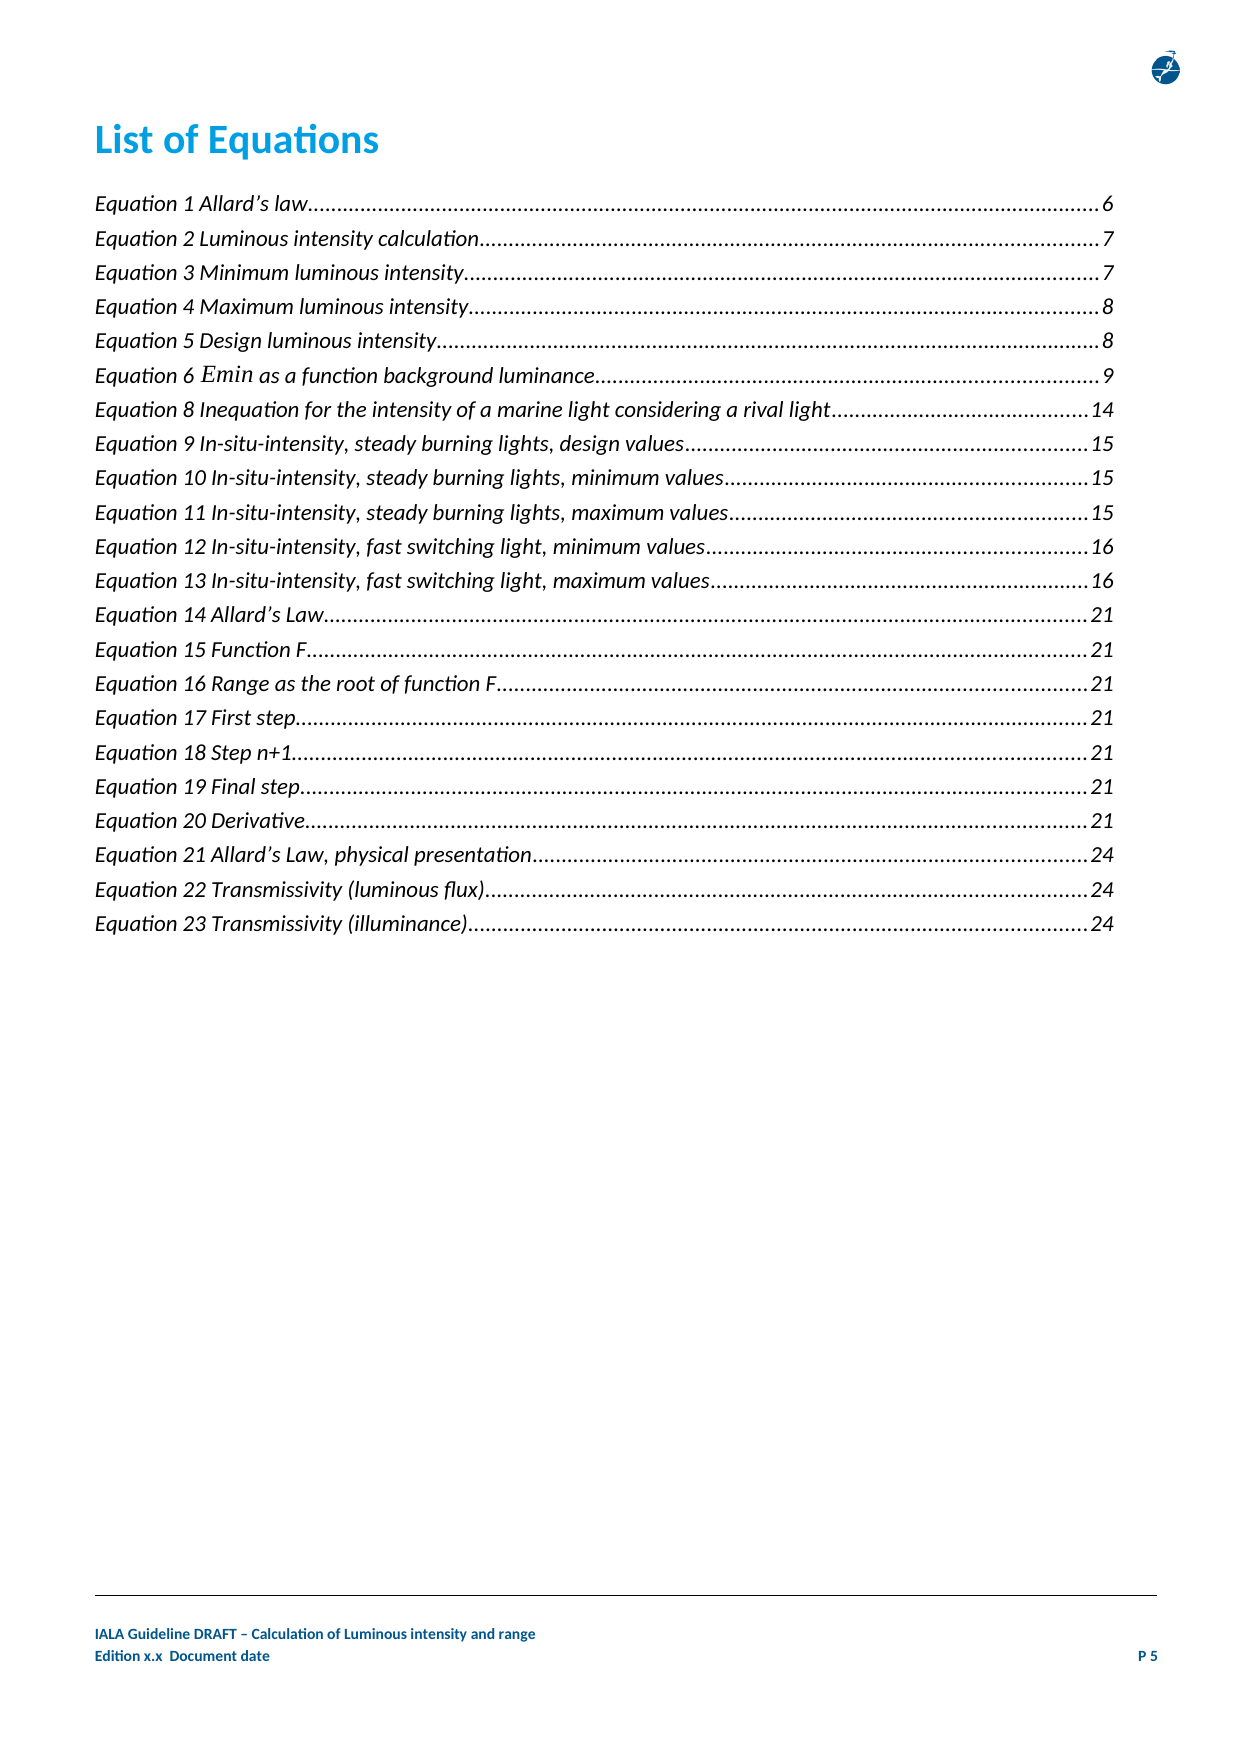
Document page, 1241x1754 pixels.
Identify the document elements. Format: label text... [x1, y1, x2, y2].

text Equation 16 Range as the root of function F 21 [94, 669, 1157, 697]
list List of Equations [94, 113, 1157, 164]
text Equation 20 Derivative 21 [94, 806, 1157, 834]
text Equation 2 Luminous intensity calculation 7 [94, 224, 1157, 252]
text Equation 3 Minimum luminous intensity 7 [94, 258, 1157, 286]
text Equation 9 In-situ-intensity, steady burning lights, design values 15 [94, 429, 1157, 457]
text Equation 12 In-situ-intensity, fast switching light, minimum values 16 [94, 532, 1157, 560]
text Equation 8 Inequation for the intensity of a marine light considering a rival light 14 [94, 395, 1157, 423]
text Equation 17 First step 21 [94, 703, 1157, 731]
text Equation 4 Maximum luminous intensity 8 [94, 292, 1157, 320]
text Equation 21 Allard’s Law, physical presentation 24 [94, 841, 1157, 868]
text Equation 18 Step n+1 21 [94, 738, 1157, 766]
text Equation 6 as a function background luminance 9 [94, 361, 1157, 389]
text Equation 19 Final step 21 [94, 772, 1157, 800]
text Equation 13 In-situ-intensity, fast switching light, maximum values 16 [94, 566, 1157, 594]
text Equation 1 Allard’s law 6 [94, 189, 1157, 217]
text Equation 10 In-situ-intensity, steady burning lights, minimum values 15 [94, 463, 1157, 492]
text Equation 22 Transmissivity (luminous flux) 24 [94, 875, 1157, 903]
text Equation 11 In-situ-intensity, steady burning lights, maximum values 15 [94, 498, 1157, 526]
text Equation 15 Function F 21 [94, 635, 1157, 663]
text Equation 23 Transmissivity (illuminance) 24 [94, 909, 1157, 937]
text Equation 14 Allard’s Law 21 [94, 601, 1157, 629]
text Equation 5 Design luminous intensity 8 [94, 326, 1157, 354]
picture [1120, 0, 1239, 119]
